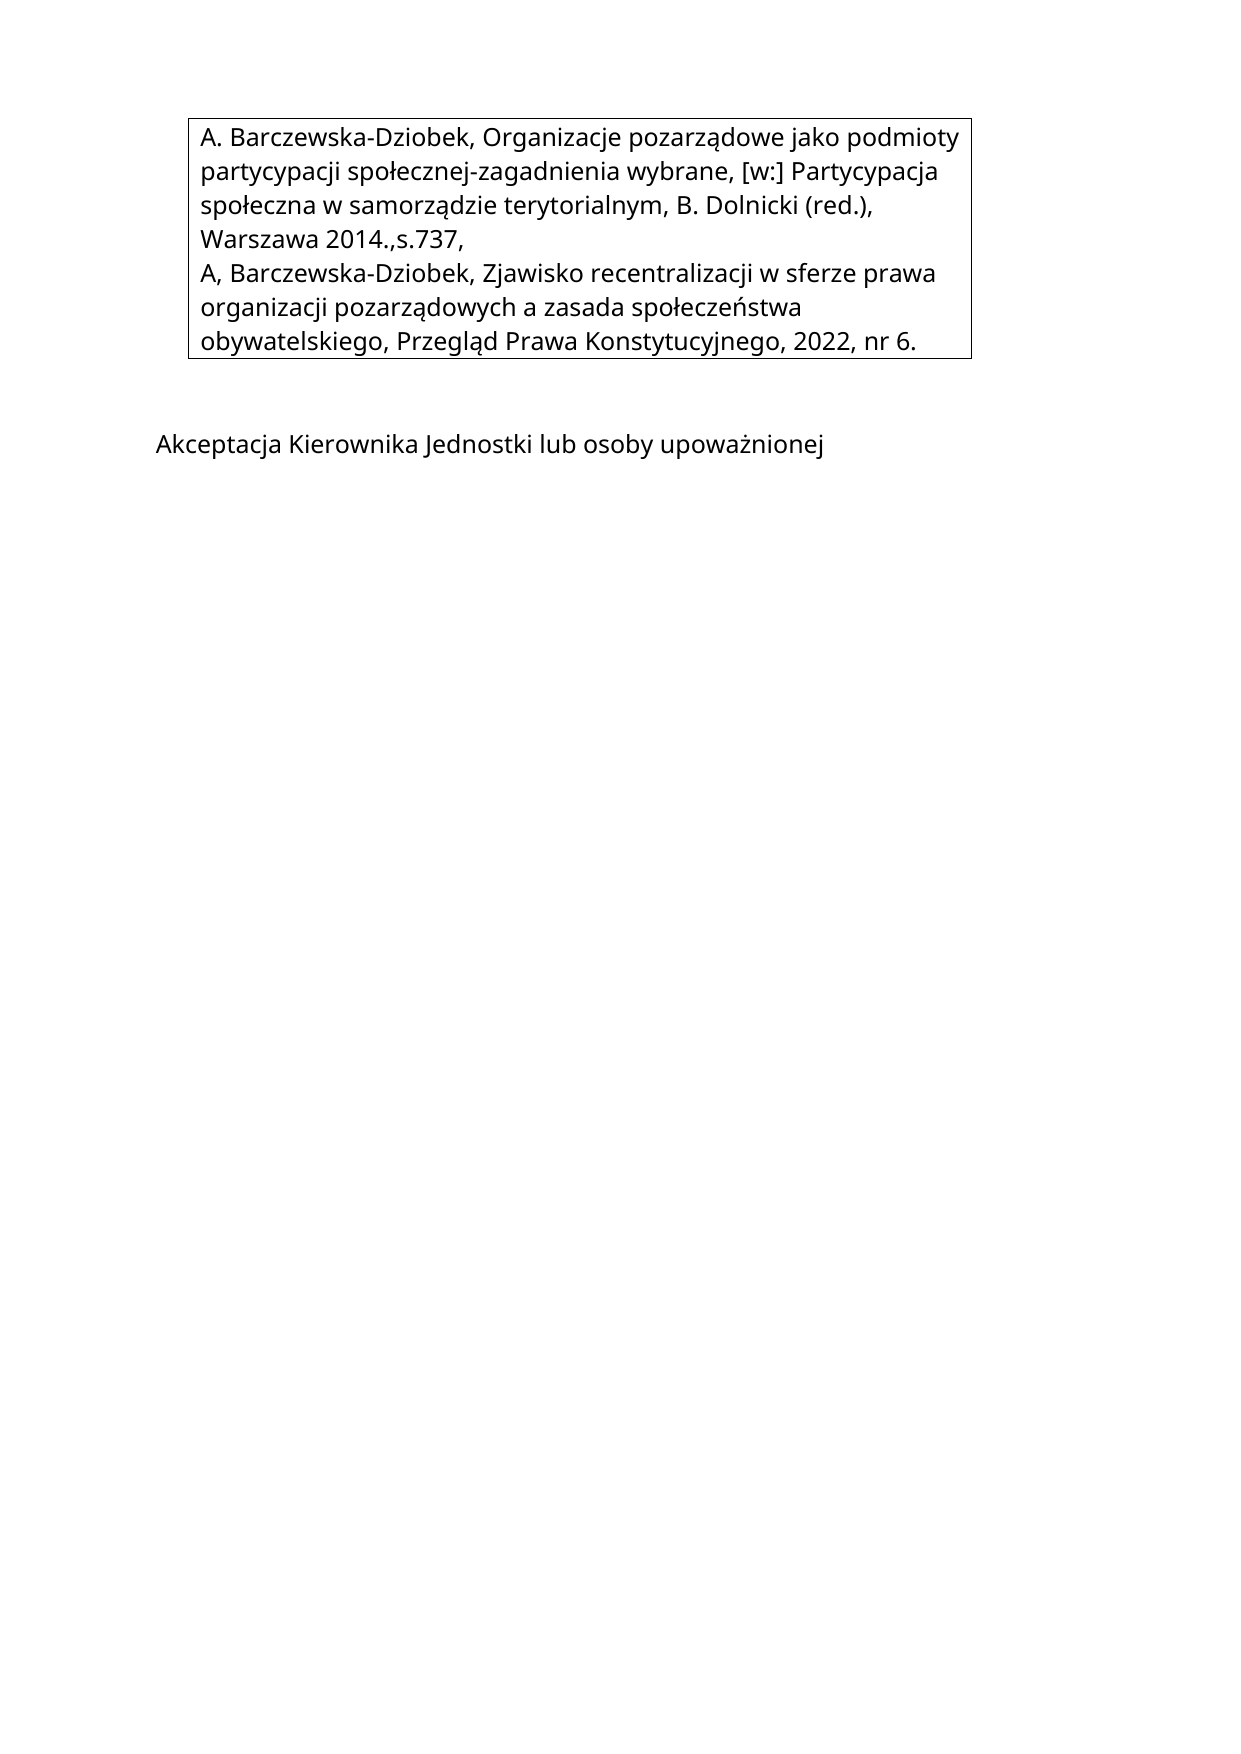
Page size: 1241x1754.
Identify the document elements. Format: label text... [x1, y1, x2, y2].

text Akceptacja Kierownika Jednostki lub osoby upoważnionej [156, 427, 1122, 461]
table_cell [189, 119, 971, 358]
